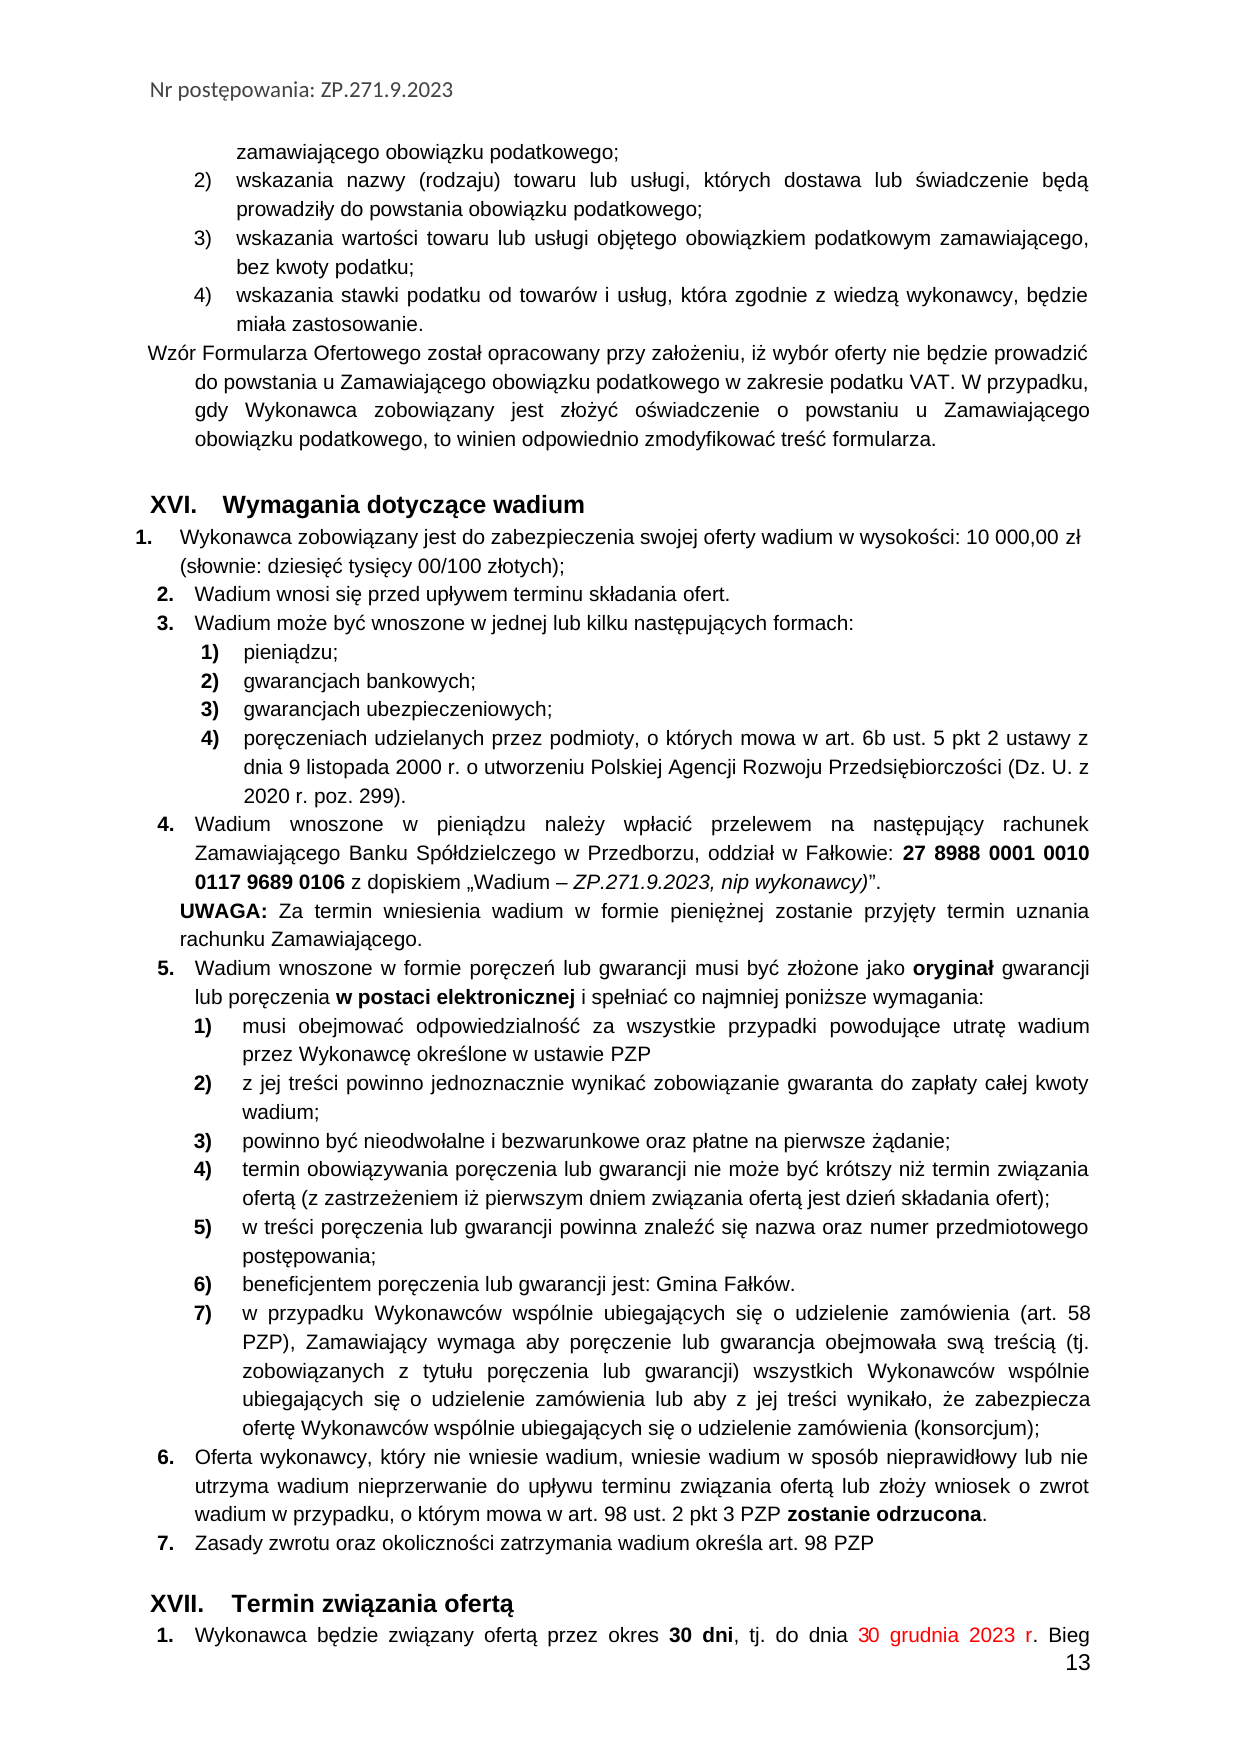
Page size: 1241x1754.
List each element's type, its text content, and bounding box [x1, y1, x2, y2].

list Oferta wykonawcy, który nie wniesie wadium, wniesie wadium w sposób nieprawidłowy lub nie utrzyma wadium nieprzerwanie do upływu terminu związania ofertą lub złoży wniosek o zwrot wadium w przypadku, o którym mowa w art. 98 ust. 2 pkt 3 PZP zostanie odrzucona. [157, 1445, 1090, 1526]
text Wzór Formularza Ofertowego został opracowany przy założeniu, iż wybór oferty nie będzie prowadzić do powstania u Zamawiającego obowiązku podatkowego w zakresie podatku VAT. W przypadku, gdy Wykonawca zobowiązany jest złożyć oświadczenie o powstaniu u Zamawiającego obowiązku podatkowego, to winien odpowiednio zmodyfikować treść formularza. [147, 341, 1090, 451]
list Wadium wnosi się przed upływem terminu składania ofert. [157, 582, 1103, 606]
list w treści poręczenia lub gwarancji powinna znaleźć się nazwa oraz numer przedmiotowego postępowania; [193, 1215, 1090, 1267]
list termin obowiązywania poręczenia lub gwarancji nie może być krótszy niż termin związania ofertą (z zastrzeżeniem iż pierwszym dniem związania ofertą jest dzień składania ofert); [193, 1157, 1089, 1210]
list Wadium wnoszone w formie poręczeń lub gwarancji musi być złożone jako oryginał gwarancji lub poręczenia w postaci elektronicznej i spełniać co najmniej poniższe wymagania: [157, 956, 1091, 1009]
text (słownie: dziesięć tysięcy 00/100 złotych); [179, 553, 1103, 577]
list pieniądzu; [201, 640, 1103, 664]
list Zasady zwrotu oraz okoliczności zatrzymania wadium określa art. 98 PZP [157, 1531, 1103, 1555]
list wskazania stawki podatku od towarów i usług, która zgodnie z wiedzą wykonawcy, będzie miała zastosowanie. [193, 283, 1089, 336]
list gwarancjach bankowych; [201, 668, 1103, 692]
list gwarancjach ubezpieczeniowych; [201, 697, 1103, 721]
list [156, 1623, 1090, 1647]
list musi obejmować odpowiedzialność za wszystkie przypadki powodujące utratę wadium przez Wykonawcę określone w ustawie PZP [193, 1013, 1090, 1066]
subtitle Termin związania ofertą [150, 1588, 1103, 1617]
text zamawiającego obowiązku podatkowego; [236, 139, 1103, 163]
list Wadium wnoszone w pieniądzu należy wpłacić przelewem na następujący rachunek Zamawiającego Banku Spółdzielczego w Przedborzu, oddział w Fałkowie: 27 8988 0001 0010 0117 9689 0106 z dopiskiem „Wadium – ZP.271.9.2023, nip wykonawcy)”. [157, 812, 1090, 894]
list wskazania wartości towaru lub usługi objętego obowiązkiem podatkowym zamawiającego, bez kwoty podatku; [193, 226, 1090, 278]
list w przypadku Wykonawców wspólnie ubiegających się o udzielenie zamówienia (art. 58 PZP), Zamawiający wymaga aby poręczenie lub gwarancja obejmowała swą treścią (tj. zobowiązanych z tytułu poręczenia lub gwarancji) wszystkich Wykonawców wspólnie ubiegających się o udzielenie zamówienia lub aby z jej treści wynikało, że zabezpiecza ofertę Wykonawców wspólnie ubiegających się o udzielenie zamówienia (konsorcjum); [193, 1301, 1091, 1440]
list powinno być nieodwołalne i bezwarunkowe oraz płatne na pierwsze żądanie; [193, 1128, 1103, 1152]
list wskazania nazwy (rodzaju) towaru lub usługi, których dostawa lub świadczenie będą prowadziły do powstania obowiązku podatkowego; [193, 168, 1089, 221]
list poręczeniach udzielanych przez podmioty, o których mowa w art. 6b ust. 5 pkt 2 ustawy z dnia 9 listopada 2000 r. o utworzeniu Polskiej Agencji Rozwoju Przedsiębiorczości (Dz. U. z 2020 r. poz. 299). [201, 726, 1090, 807]
text UWAGA: Za termin wniesienia wadium w formie pieniężnej zostanie przyjęty termin uznania rachunku Zamawiającego. [179, 898, 1090, 951]
subtitle Wymagania dotyczące wadium [150, 490, 1103, 519]
list z jej treści powinno jednoznacznie wynikać zobowiązanie gwaranta do zapłaty całej kwoty wadium; [193, 1071, 1089, 1124]
list beneficjentem poręczenia lub gwarancji jest: Gmina Fałków. [193, 1272, 1103, 1296]
list Wadium może być wnoszone w jednej lub kilku następujących formach: [157, 611, 1103, 635]
list Wykonawca zobowiązany jest do zabezpieczenia swojej oferty wadium w wysokości: 10 000,00 zł [135, 525, 1103, 549]
